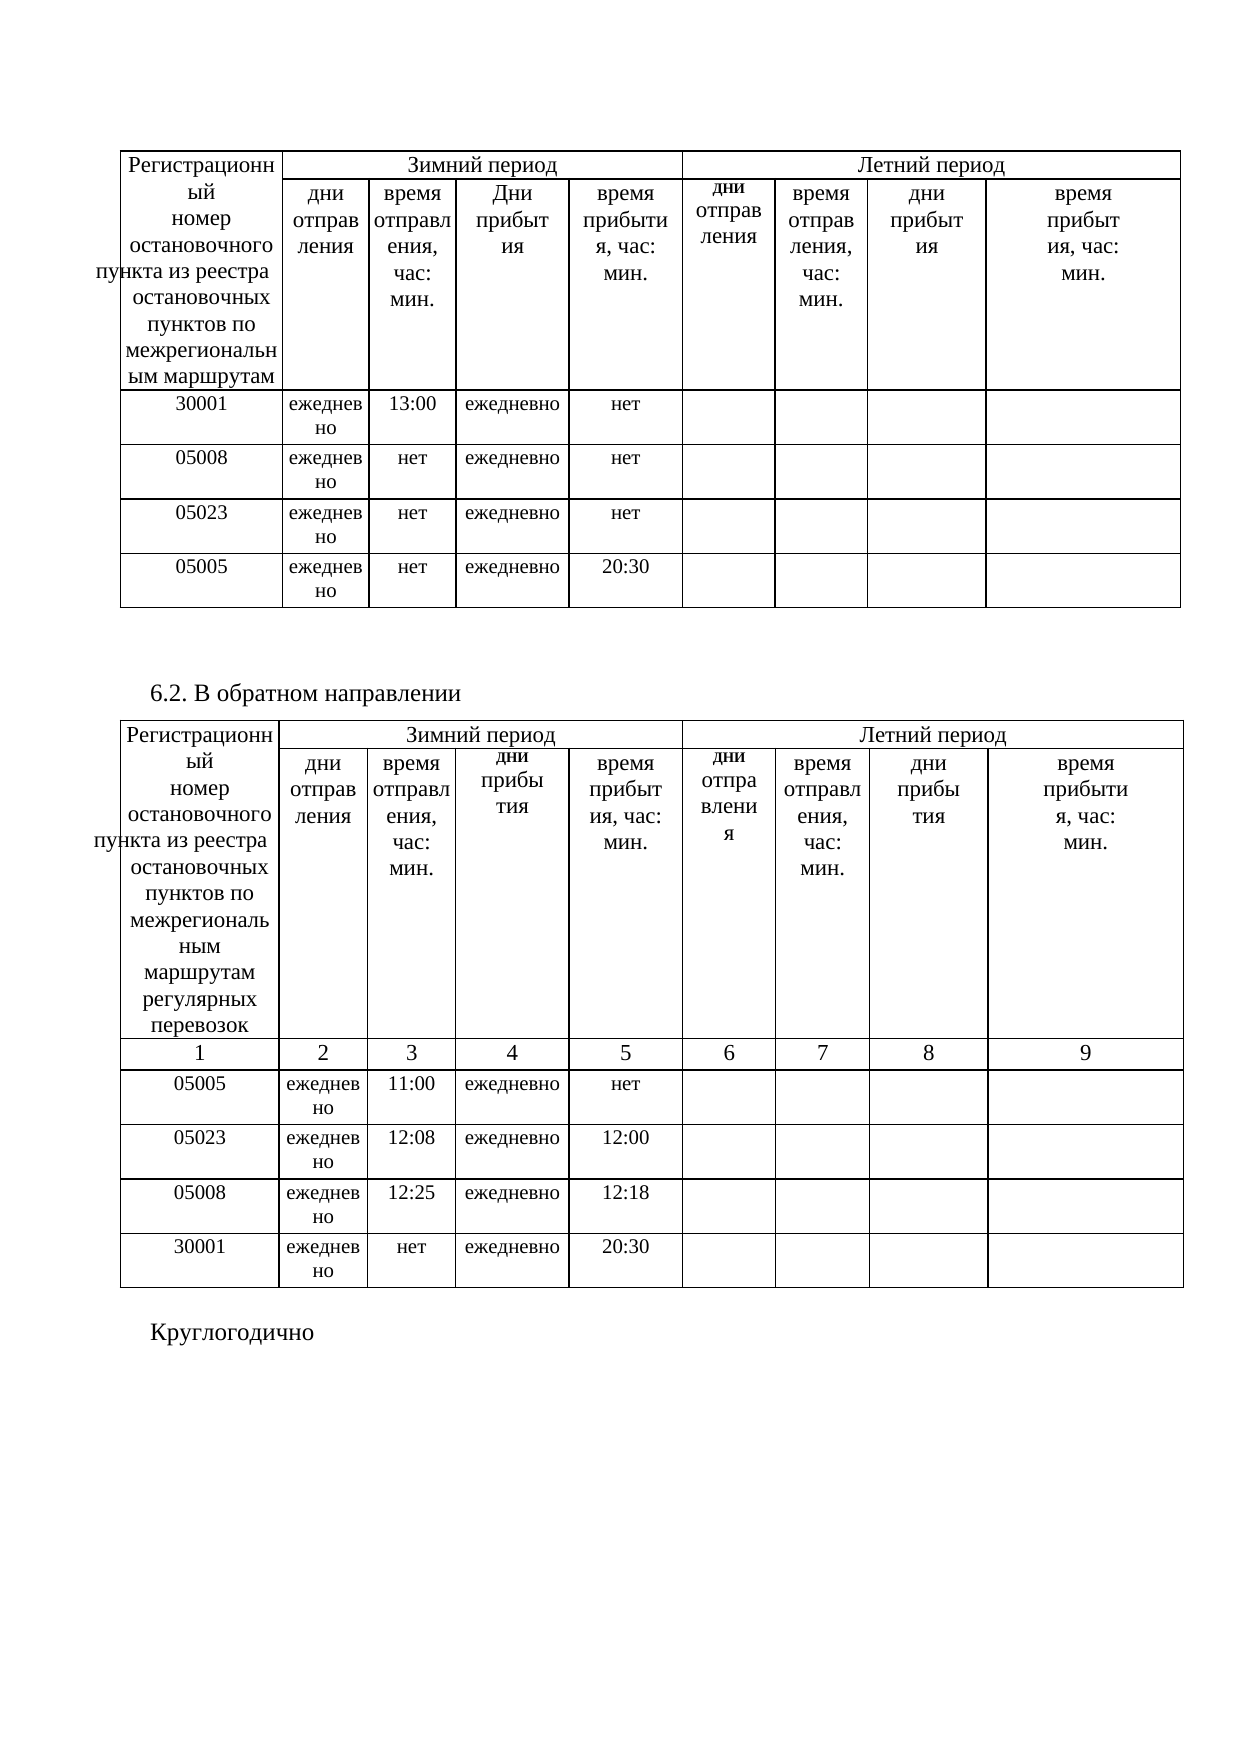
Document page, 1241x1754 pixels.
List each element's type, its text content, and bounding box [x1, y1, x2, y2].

table_cell [987, 391, 1180, 444]
table_cell [987, 500, 1180, 552]
table_header Летний период [683, 721, 1183, 747]
table_cell ДНИ прибы тия [456, 749, 568, 1037]
table_cell [683, 445, 774, 498]
table_cell ежедневно [457, 391, 568, 444]
table_cell [868, 500, 985, 552]
table_cell время отправл ения, час: мин. [368, 749, 455, 1037]
table_cell ежедневно [280, 1125, 367, 1178]
table_cell 2 [280, 1039, 367, 1069]
table_cell [870, 1125, 987, 1178]
table_cell ежедневно [457, 445, 568, 498]
table_cell 12:08 [368, 1125, 455, 1178]
table_header Летний период [683, 152, 1180, 178]
table_cell дни отправ ления [283, 180, 368, 389]
table_cell ежедневно [280, 1234, 367, 1287]
table_cell [683, 1180, 775, 1232]
table_cell 7 [776, 1039, 869, 1069]
text Круглогодично [150, 1317, 1090, 1346]
table_cell 12:18 [570, 1180, 682, 1232]
table_cell нет [370, 554, 455, 607]
table_cell 4 [456, 1039, 568, 1069]
table_cell дни прибы тия [870, 749, 987, 1037]
table_cell [868, 445, 985, 498]
table_cell нет [570, 391, 682, 444]
table_cell 20:30 [570, 554, 682, 607]
table_cell ДНИ отправ ления [683, 180, 774, 389]
table_cell дни отправ ления [280, 749, 367, 1037]
table_cell 05008 [121, 1180, 278, 1232]
table_cell [776, 500, 867, 552]
table_cell ежедневно [457, 554, 568, 607]
table_cell [989, 1180, 1183, 1232]
table_cell [776, 1180, 869, 1232]
table_cell 9 [989, 1039, 1183, 1069]
table_cell 30001 [121, 391, 282, 444]
table_cell ежедневно [457, 500, 568, 552]
table_header Зимний период [280, 721, 682, 747]
table_cell дни прибыт ия [868, 180, 985, 389]
table_cell [868, 391, 985, 444]
table_cell 05023 [121, 500, 282, 552]
table_cell время прибыти я, час: мин. [570, 180, 682, 389]
table_cell время отправл ения, час: мин. [776, 749, 869, 1037]
table_cell ежедневно [283, 500, 368, 552]
table_cell [683, 500, 774, 552]
table_cell 20:30 [570, 1234, 682, 1287]
table_cell нет [570, 500, 682, 552]
table_cell время прибыти я, час: мин. [989, 749, 1183, 1037]
table_cell нет [570, 445, 682, 498]
table_cell [776, 391, 867, 444]
table_cell 3 [368, 1039, 455, 1069]
table_cell ежедневно [456, 1180, 568, 1232]
table_cell ежедневно [456, 1125, 568, 1178]
text 6.2. В обратном направлении [150, 678, 1090, 707]
table_cell [683, 1071, 775, 1124]
table_cell [776, 1125, 869, 1178]
table_cell [870, 1180, 987, 1232]
table_cell 5 [570, 1039, 682, 1069]
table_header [121, 152, 282, 389]
table_cell нет [370, 445, 455, 498]
table_cell [776, 554, 867, 607]
table_cell ежедневно [280, 1071, 367, 1124]
table_cell нет [370, 500, 455, 552]
table_cell ежедневно [283, 445, 368, 498]
table_cell 30001 [121, 1234, 278, 1287]
table_cell 05008 [121, 445, 282, 498]
table_header Зимний период [283, 152, 682, 178]
table_cell [683, 1234, 775, 1287]
table_cell 12:00 [570, 1125, 682, 1178]
table_cell 11:00 [368, 1071, 455, 1124]
table_cell [776, 445, 867, 498]
table_cell [868, 554, 985, 607]
table_cell нет [570, 1071, 682, 1124]
table_cell [987, 554, 1180, 607]
table_cell [989, 1234, 1183, 1287]
table_cell Дни прибыт ия [457, 180, 568, 389]
table_cell ДНИ отпра влени я [683, 749, 775, 1037]
table_cell [776, 1071, 869, 1124]
table_cell [683, 1125, 775, 1178]
table_cell ежедневно [456, 1234, 568, 1287]
table_cell нет [368, 1234, 455, 1287]
table_cell время отправ ления, час: мин. [776, 180, 867, 389]
table_cell ежедневно [280, 1180, 367, 1232]
table_cell [683, 554, 774, 607]
table_cell [989, 1071, 1183, 1124]
table_cell 05005 [121, 1071, 278, 1124]
table_cell [987, 445, 1180, 498]
table_cell [683, 391, 774, 444]
table_cell [776, 1234, 869, 1287]
table_cell 12:25 [368, 1180, 455, 1232]
table_cell [870, 1234, 987, 1287]
table_cell 13:00 [370, 391, 455, 444]
table_cell 8 [870, 1039, 987, 1069]
table_cell время прибыт ия, час: мин. [570, 749, 682, 1037]
table_cell время отправл ения, час: мин. [370, 180, 455, 389]
table_cell 05023 [121, 1125, 278, 1178]
table_cell время прибыт ия, час: мин. [987, 180, 1180, 389]
table_cell 1 [121, 1039, 278, 1069]
table_header Регистрационный номер остановочного пункта из реестра остановочных пунктов по межрегиональным маршрутам регулярных перевозок [121, 721, 278, 1037]
table_cell ежедневно [283, 391, 368, 444]
table_cell 05005 [121, 554, 282, 607]
table_cell [989, 1125, 1183, 1178]
table_cell ежедневно [456, 1071, 568, 1124]
table_cell [870, 1071, 987, 1124]
table_cell 6 [683, 1039, 775, 1069]
table_cell ежедневно [283, 554, 368, 607]
